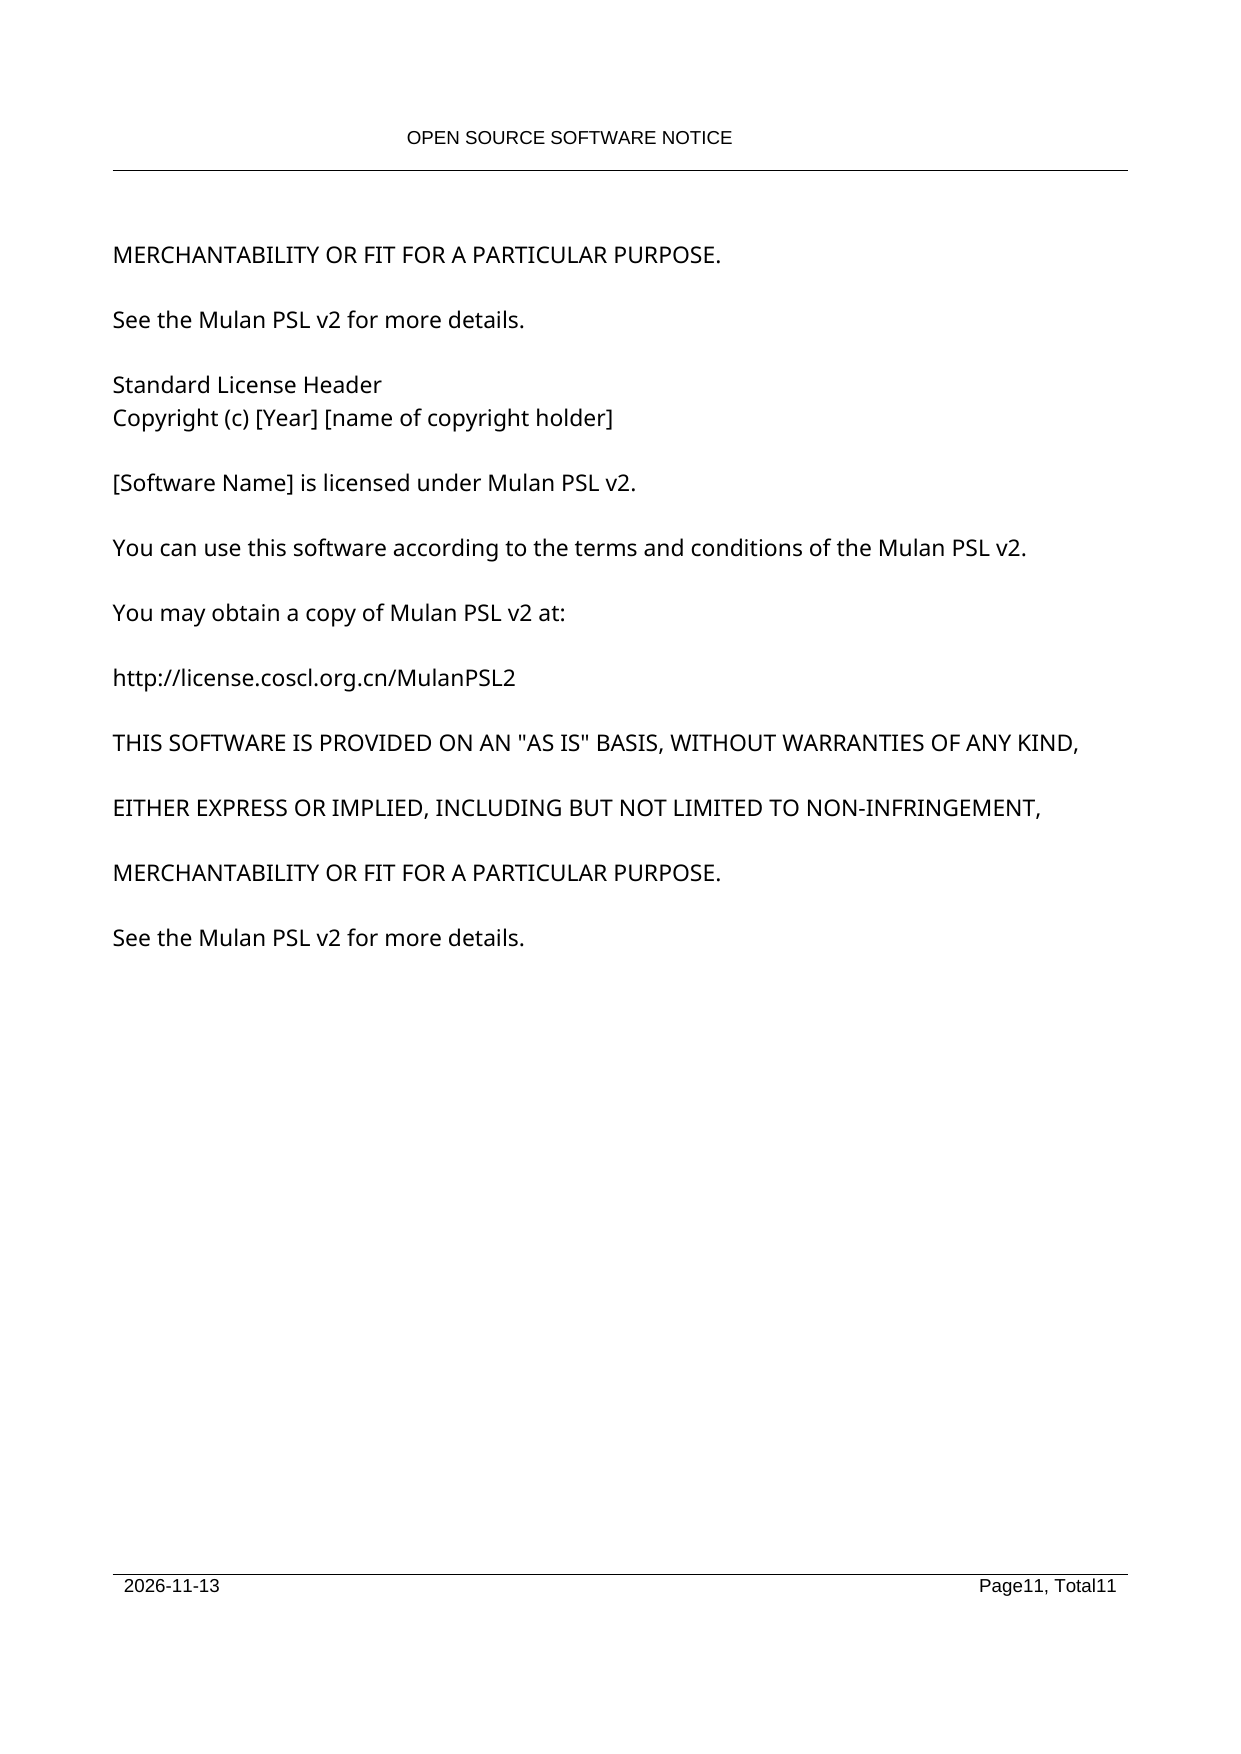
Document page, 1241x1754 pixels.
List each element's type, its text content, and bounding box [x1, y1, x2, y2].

text You may obtain a copy of Mulan PSL v2 at: [112, 596, 1128, 629]
text Copyright (c) [Year] [name of copyright holder] [112, 401, 1128, 434]
text MERCHANTABILITY OR FIT FOR A PARTICULAR PURPOSE. [112, 856, 1128, 889]
text See the Mulan PSL v2 for more details. [112, 921, 1128, 954]
text EITHER EXPRESS OR IMPLIED, INCLUDING BUT NOT LIMITED TO NON-INFRINGEMENT, [112, 791, 1128, 824]
text You can use this software according to the terms and conditions of the Mulan PSL v2. [112, 531, 1128, 564]
text Standard License Header [112, 369, 1128, 401]
text See the Mulan PSL v2 for more details. [112, 304, 1128, 336]
text [Software Name] is licensed under Mulan PSL v2. [112, 466, 1128, 499]
text http://license.coscl.org.cn/MulanPSL2 [112, 661, 1128, 694]
text THIS SOFTWARE IS PROVIDED ON AN "AS IS" BASIS, WITHOUT WARRANTIES OF ANY KIND, [112, 726, 1128, 759]
text MERCHANTABILITY OR FIT FOR A PARTICULAR PURPOSE. [112, 239, 1128, 271]
